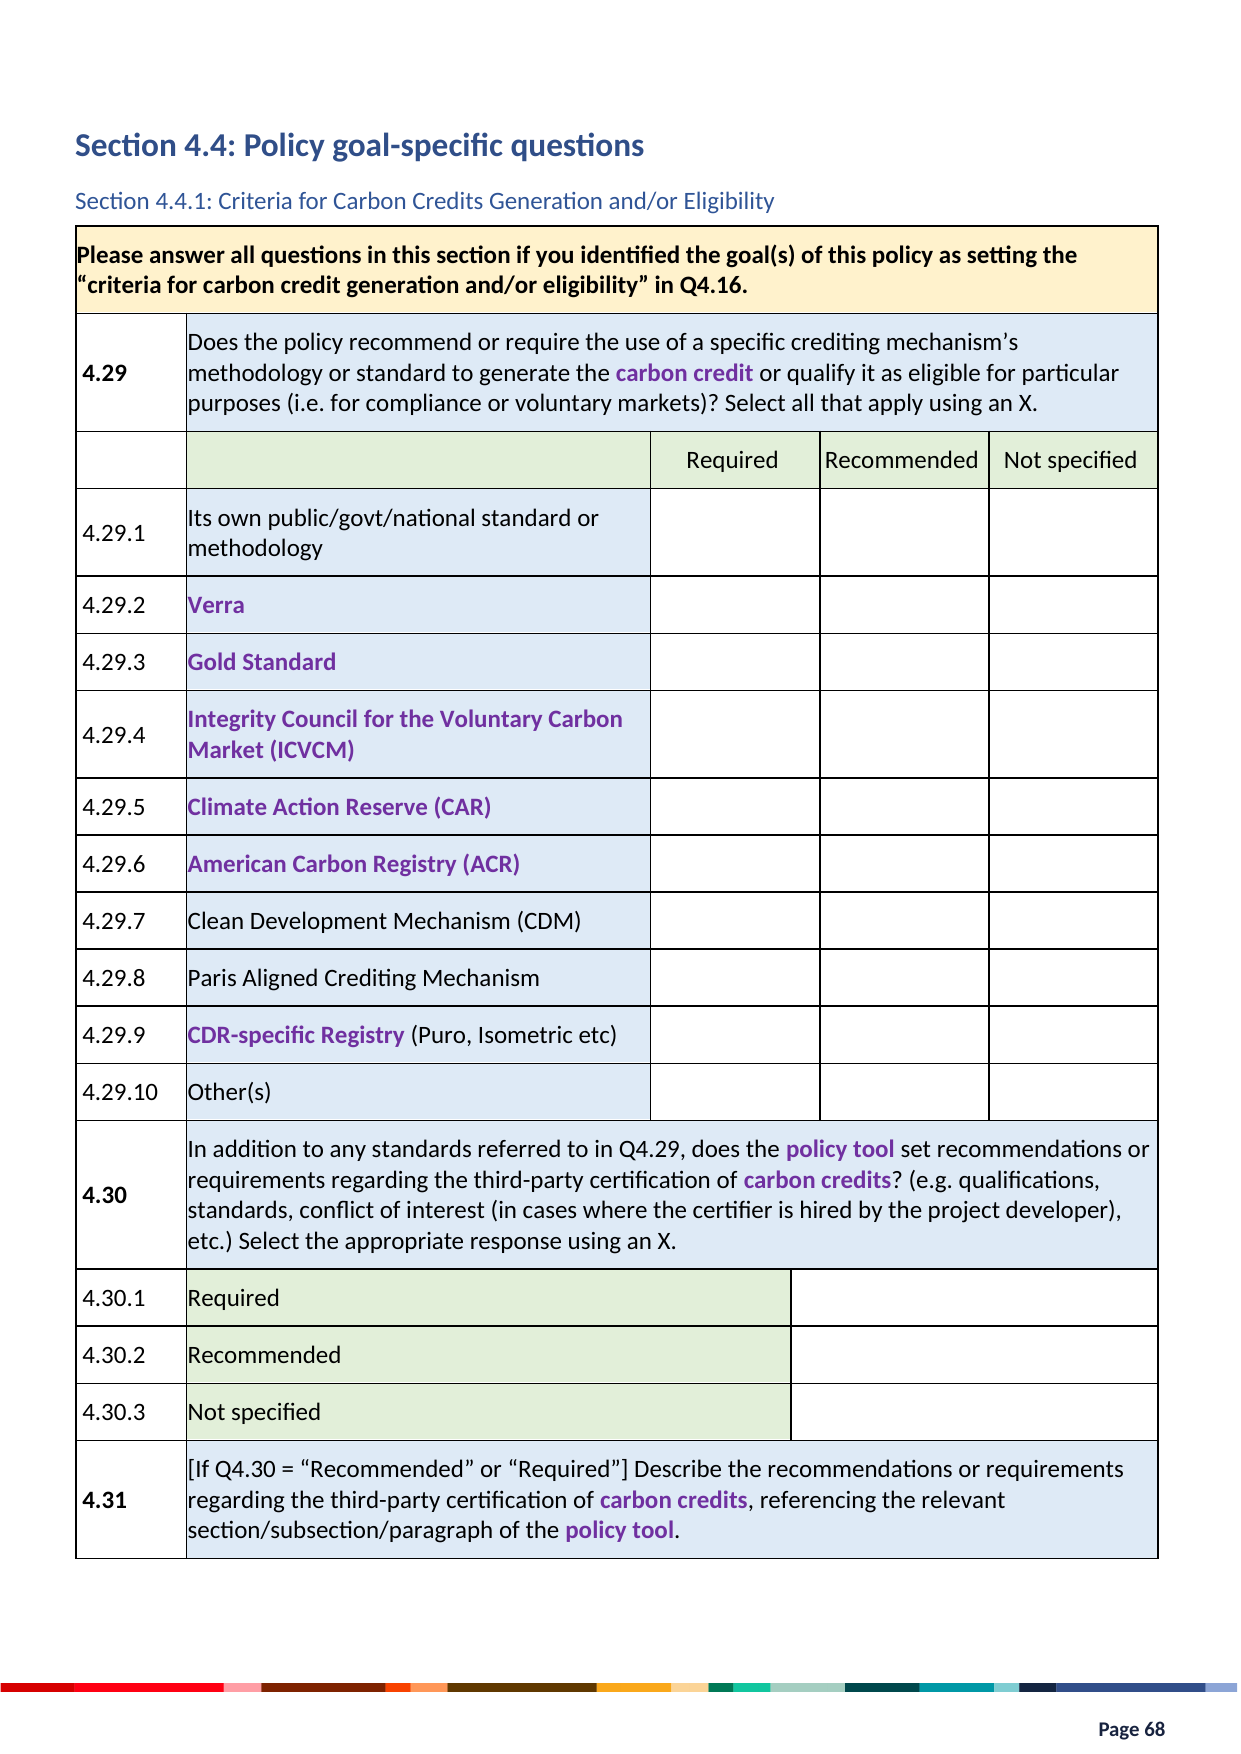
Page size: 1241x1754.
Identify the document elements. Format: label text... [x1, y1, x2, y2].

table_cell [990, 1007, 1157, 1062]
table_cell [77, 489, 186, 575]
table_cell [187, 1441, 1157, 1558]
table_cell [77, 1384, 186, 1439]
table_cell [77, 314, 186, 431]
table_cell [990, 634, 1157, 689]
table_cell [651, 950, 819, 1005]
subtitle Section 4.4.1: Criteria for Carbon Credits Generation and/or Eligibility [75, 181, 1165, 217]
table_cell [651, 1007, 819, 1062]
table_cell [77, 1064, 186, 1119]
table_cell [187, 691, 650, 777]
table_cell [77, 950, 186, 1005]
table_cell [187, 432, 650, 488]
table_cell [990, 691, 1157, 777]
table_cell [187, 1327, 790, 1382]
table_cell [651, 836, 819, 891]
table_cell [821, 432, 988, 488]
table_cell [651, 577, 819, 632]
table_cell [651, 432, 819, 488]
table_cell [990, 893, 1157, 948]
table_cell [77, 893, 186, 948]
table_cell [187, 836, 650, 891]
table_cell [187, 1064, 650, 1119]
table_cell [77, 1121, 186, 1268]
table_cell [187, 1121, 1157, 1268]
subtitle Section 4.4: Policy goal-specific questions [75, 123, 1165, 164]
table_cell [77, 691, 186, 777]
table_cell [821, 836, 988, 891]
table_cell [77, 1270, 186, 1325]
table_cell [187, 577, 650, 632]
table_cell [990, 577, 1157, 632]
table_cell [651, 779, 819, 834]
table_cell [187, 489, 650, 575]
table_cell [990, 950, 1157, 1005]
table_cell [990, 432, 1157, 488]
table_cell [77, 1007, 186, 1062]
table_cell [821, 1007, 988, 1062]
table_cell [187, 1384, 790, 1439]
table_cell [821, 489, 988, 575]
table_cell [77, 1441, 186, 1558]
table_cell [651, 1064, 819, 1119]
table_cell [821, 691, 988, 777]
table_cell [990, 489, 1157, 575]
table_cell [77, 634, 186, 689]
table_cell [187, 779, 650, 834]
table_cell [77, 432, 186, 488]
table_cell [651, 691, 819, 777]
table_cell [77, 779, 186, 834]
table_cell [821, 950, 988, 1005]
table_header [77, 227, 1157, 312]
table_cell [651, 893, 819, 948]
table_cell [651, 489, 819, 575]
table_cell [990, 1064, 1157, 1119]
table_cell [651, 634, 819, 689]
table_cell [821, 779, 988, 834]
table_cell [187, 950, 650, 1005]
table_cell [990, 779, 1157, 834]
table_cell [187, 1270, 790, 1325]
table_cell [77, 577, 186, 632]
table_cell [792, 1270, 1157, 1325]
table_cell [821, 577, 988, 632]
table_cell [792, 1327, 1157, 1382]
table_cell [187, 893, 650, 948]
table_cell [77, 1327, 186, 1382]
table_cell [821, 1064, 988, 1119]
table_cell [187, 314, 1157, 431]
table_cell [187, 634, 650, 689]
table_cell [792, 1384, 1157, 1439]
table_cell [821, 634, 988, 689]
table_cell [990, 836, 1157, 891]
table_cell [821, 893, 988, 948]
picture [0, 1683, 1236, 1692]
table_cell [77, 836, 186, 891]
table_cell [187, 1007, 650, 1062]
